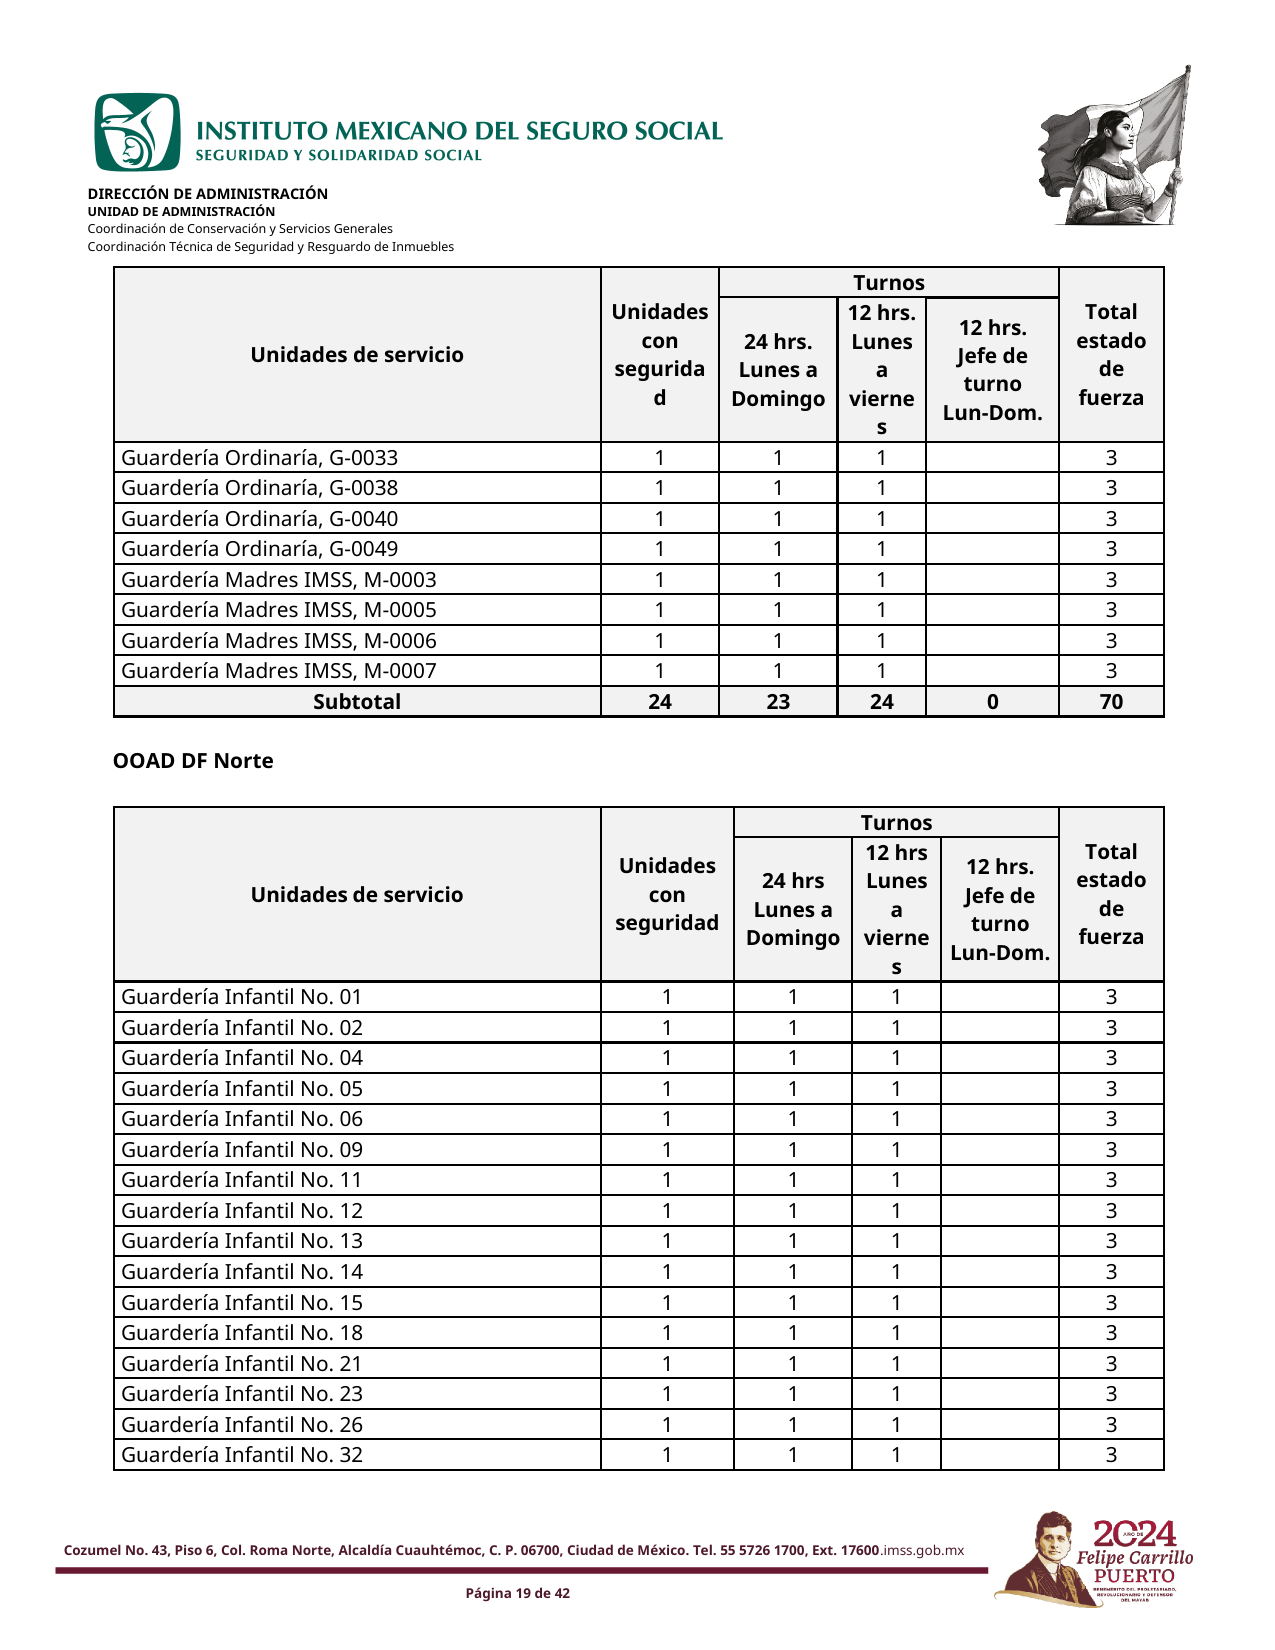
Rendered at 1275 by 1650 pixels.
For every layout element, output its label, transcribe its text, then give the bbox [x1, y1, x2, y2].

table_cell 1 [602, 983, 733, 1011]
table_cell Guardería Infantil No. 13 [115, 1227, 600, 1255]
table_cell 1 [720, 595, 836, 624]
table_cell 1 [720, 626, 836, 654]
table_cell 3 [1060, 1135, 1163, 1163]
table_cell [942, 1257, 1058, 1286]
table_cell 1 [853, 1074, 940, 1102]
table_cell 12 hrs. Jefe de turno Lun-Dom. [927, 299, 1058, 441]
table_cell 1 [602, 1074, 733, 1102]
table_cell 24 hrs Lunes a Domingo [735, 838, 851, 980]
table_cell 12 hrs Lunes a viernes [853, 838, 940, 980]
table_header Turnos [720, 268, 1058, 296]
table_cell 1 [735, 1257, 851, 1286]
table_cell Guardería Infantil No. 01 [115, 983, 600, 1011]
table_cell [942, 1074, 1058, 1102]
table_cell Guardería Ordinaría, G-0049 [115, 534, 600, 563]
table_cell 24 [602, 687, 718, 715]
table_cell [927, 443, 1058, 471]
table_cell 3 [1060, 565, 1163, 593]
table_cell 1 [602, 1379, 733, 1408]
table_cell 3 [1060, 443, 1163, 471]
table_cell [942, 1440, 1058, 1469]
table_cell 1 [602, 1196, 733, 1224]
table_cell 1 [853, 1227, 940, 1255]
table_header Unidades de servicio [115, 808, 600, 980]
table_cell 1 [735, 1105, 851, 1133]
table_cell Guardería Infantil No. 21 [115, 1349, 600, 1377]
table_cell 1 [853, 1288, 940, 1316]
table_cell 3 [1060, 595, 1163, 624]
table_cell [942, 1196, 1058, 1224]
table_cell [942, 1013, 1058, 1041]
table_cell Guardería Madres IMSS, M-0006 [115, 626, 600, 654]
table_cell 1 [602, 504, 718, 532]
table_cell 1 [853, 1196, 940, 1224]
table_cell 1 [735, 1379, 851, 1408]
table_cell Guardería Ordinaría, G-0040 [115, 504, 600, 532]
table_cell 1 [853, 1013, 940, 1041]
table_cell Guardería Infantil No. 04 [115, 1044, 600, 1072]
table_cell 1 [853, 1318, 940, 1347]
table_cell 70 [1060, 687, 1163, 715]
table_cell 1 [839, 443, 925, 471]
table_cell 1 [602, 1166, 733, 1194]
table_cell 0 [927, 687, 1058, 715]
table_cell 1 [735, 1196, 851, 1224]
table_cell [942, 1288, 1058, 1316]
table_cell 1 [735, 1288, 851, 1316]
table_cell Guardería Infantil No. 26 [115, 1410, 600, 1438]
table_cell 3 [1060, 1227, 1163, 1255]
table_cell 1 [735, 1074, 851, 1102]
table_cell [927, 595, 1058, 624]
table_cell [927, 534, 1058, 563]
table_cell 1 [735, 1440, 851, 1469]
table_cell Guardería Infantil No. 23 [115, 1379, 600, 1408]
table_cell 1 [720, 504, 836, 532]
table_cell 1 [735, 1227, 851, 1255]
table_cell Guardería Infantil No. 02 [115, 1013, 600, 1041]
table_cell 3 [1060, 1349, 1163, 1377]
table_cell 3 [1060, 626, 1163, 654]
table_cell 1 [602, 626, 718, 654]
table_cell 1 [853, 1166, 940, 1194]
table_cell [927, 504, 1058, 532]
table_cell 3 [1060, 1257, 1163, 1286]
table_cell Guardería Infantil No. 15 [115, 1288, 600, 1316]
table_cell 1 [602, 1105, 733, 1133]
table_cell Guardería Infantil No. 11 [115, 1166, 600, 1194]
table_cell 3 [1060, 1013, 1163, 1041]
table_cell 3 [1060, 1288, 1163, 1316]
table_cell 1 [853, 1105, 940, 1133]
table_cell 1 [735, 1044, 851, 1072]
table_cell 1 [735, 983, 851, 1011]
table_cell 1 [602, 1044, 733, 1072]
table_cell 3 [1060, 504, 1163, 532]
table_cell 24 hrs. Lunes a Domingo [720, 298, 836, 441]
table_header Turnos [735, 808, 1058, 836]
table_cell 3 [1060, 1105, 1163, 1133]
table_cell 1 [853, 983, 940, 1011]
table_cell 3 [1060, 534, 1163, 563]
table_cell 12 hrs. Lunes a viernes [839, 298, 925, 441]
table_cell 3 [1060, 1074, 1163, 1102]
table_cell Guardería Infantil No. 06 [115, 1105, 600, 1133]
table_cell Guardería Madres IMSS, M-0003 [115, 565, 600, 593]
table_cell 1 [602, 1227, 733, 1255]
table_cell 1 [839, 595, 925, 624]
table_cell 1 [853, 1044, 940, 1072]
table_cell 1 [602, 443, 718, 471]
table_cell 3 [1060, 1196, 1163, 1224]
table_cell 3 [1060, 1410, 1163, 1438]
table_cell 1 [735, 1410, 851, 1438]
table_cell 1 [720, 565, 836, 593]
table_cell Guardería Madres IMSS, M-0005 [115, 595, 600, 624]
table_cell 3 [1060, 1166, 1163, 1194]
table_cell 1 [602, 1440, 733, 1469]
table_cell 1 [839, 626, 925, 654]
table_cell [942, 1105, 1058, 1133]
text OOAD DF Norte [112, 746, 1162, 774]
table_cell 3 [1060, 656, 1163, 685]
table_cell Guardería Infantil No. 09 [115, 1135, 600, 1163]
table_cell Subtotal [115, 687, 600, 715]
table_cell Guardería Infantil No. 14 [115, 1257, 600, 1286]
table_cell 1 [839, 504, 925, 532]
table_cell Guardería Madres IMSS, M-0007 [115, 656, 600, 685]
table_cell 1 [720, 443, 836, 471]
table_cell 1 [602, 565, 718, 593]
table_cell 1 [602, 1288, 733, 1316]
table_cell 1 [853, 1440, 940, 1469]
table_cell 1 [602, 1349, 733, 1377]
table_cell [942, 1318, 1058, 1347]
table_cell 3 [1060, 473, 1163, 502]
table_cell [927, 473, 1058, 502]
table_cell 1 [735, 1013, 851, 1041]
table_cell Guardería Infantil No. 05 [115, 1074, 600, 1102]
table_cell Guardería Infantil No. 18 [115, 1318, 600, 1347]
table_cell 3 [1060, 1318, 1163, 1347]
table_cell 1 [602, 1410, 733, 1438]
table_cell [927, 656, 1058, 685]
table_cell 3 [1060, 1440, 1163, 1469]
table_cell [942, 983, 1058, 1011]
table_cell 1 [602, 1257, 733, 1286]
table_cell [942, 1349, 1058, 1377]
picture [0, 2, 1262, 1650]
table_cell 1 [735, 1135, 851, 1163]
table_cell 1 [853, 1379, 940, 1408]
table_cell 1 [853, 1349, 940, 1377]
table_cell [927, 626, 1058, 654]
table_cell 1 [602, 1013, 733, 1041]
table_cell 1 [720, 534, 836, 563]
table_cell 12 hrs. Jefe de turno Lun-Dom. [942, 838, 1058, 980]
table_cell 1 [853, 1257, 940, 1286]
table_header Total estado de fuerza [1060, 808, 1163, 980]
table_cell 1 [602, 1318, 733, 1347]
table_cell 1 [839, 473, 925, 502]
table_cell 1 [602, 595, 718, 624]
table_cell 3 [1060, 983, 1163, 1011]
table_cell 1 [735, 1349, 851, 1377]
table_cell 1 [735, 1166, 851, 1194]
table_cell 24 [839, 687, 925, 715]
table_cell 1 [602, 534, 718, 563]
table_cell 1 [839, 534, 925, 563]
table_cell 1 [602, 473, 718, 502]
table_cell 3 [1060, 1379, 1163, 1408]
table_header Unidades con seguridad [602, 268, 718, 441]
table_cell [942, 1410, 1058, 1438]
table_cell 1 [735, 1318, 851, 1347]
table_cell 23 [720, 687, 836, 715]
table_cell Guardería Ordinaría, G-0033 [115, 443, 600, 471]
table_cell 3 [1060, 1044, 1163, 1072]
table_cell 1 [720, 473, 836, 502]
table_cell [942, 1379, 1058, 1408]
table_header Total estado de fuerza [1060, 268, 1163, 441]
table_cell 1 [602, 656, 718, 685]
table_cell 1 [839, 565, 925, 593]
table_cell [942, 1135, 1058, 1163]
table_cell Guardería Ordinaría, G-0038 [115, 473, 600, 502]
table_cell [942, 1166, 1058, 1194]
table_cell 1 [839, 656, 925, 685]
table_cell 1 [720, 656, 836, 685]
table_cell [942, 1044, 1058, 1072]
table_header Unidades con seguridad [602, 808, 733, 980]
table_cell Guardería Infantil No. 12 [115, 1196, 600, 1224]
table_cell [942, 1227, 1058, 1255]
table_cell 1 [853, 1135, 940, 1163]
table_cell Guardería Infantil No. 32 [115, 1440, 600, 1469]
table_cell 1 [602, 1135, 733, 1163]
table_header Unidades de servicio [115, 268, 600, 441]
table_cell 1 [853, 1410, 940, 1438]
table_cell [927, 565, 1058, 593]
